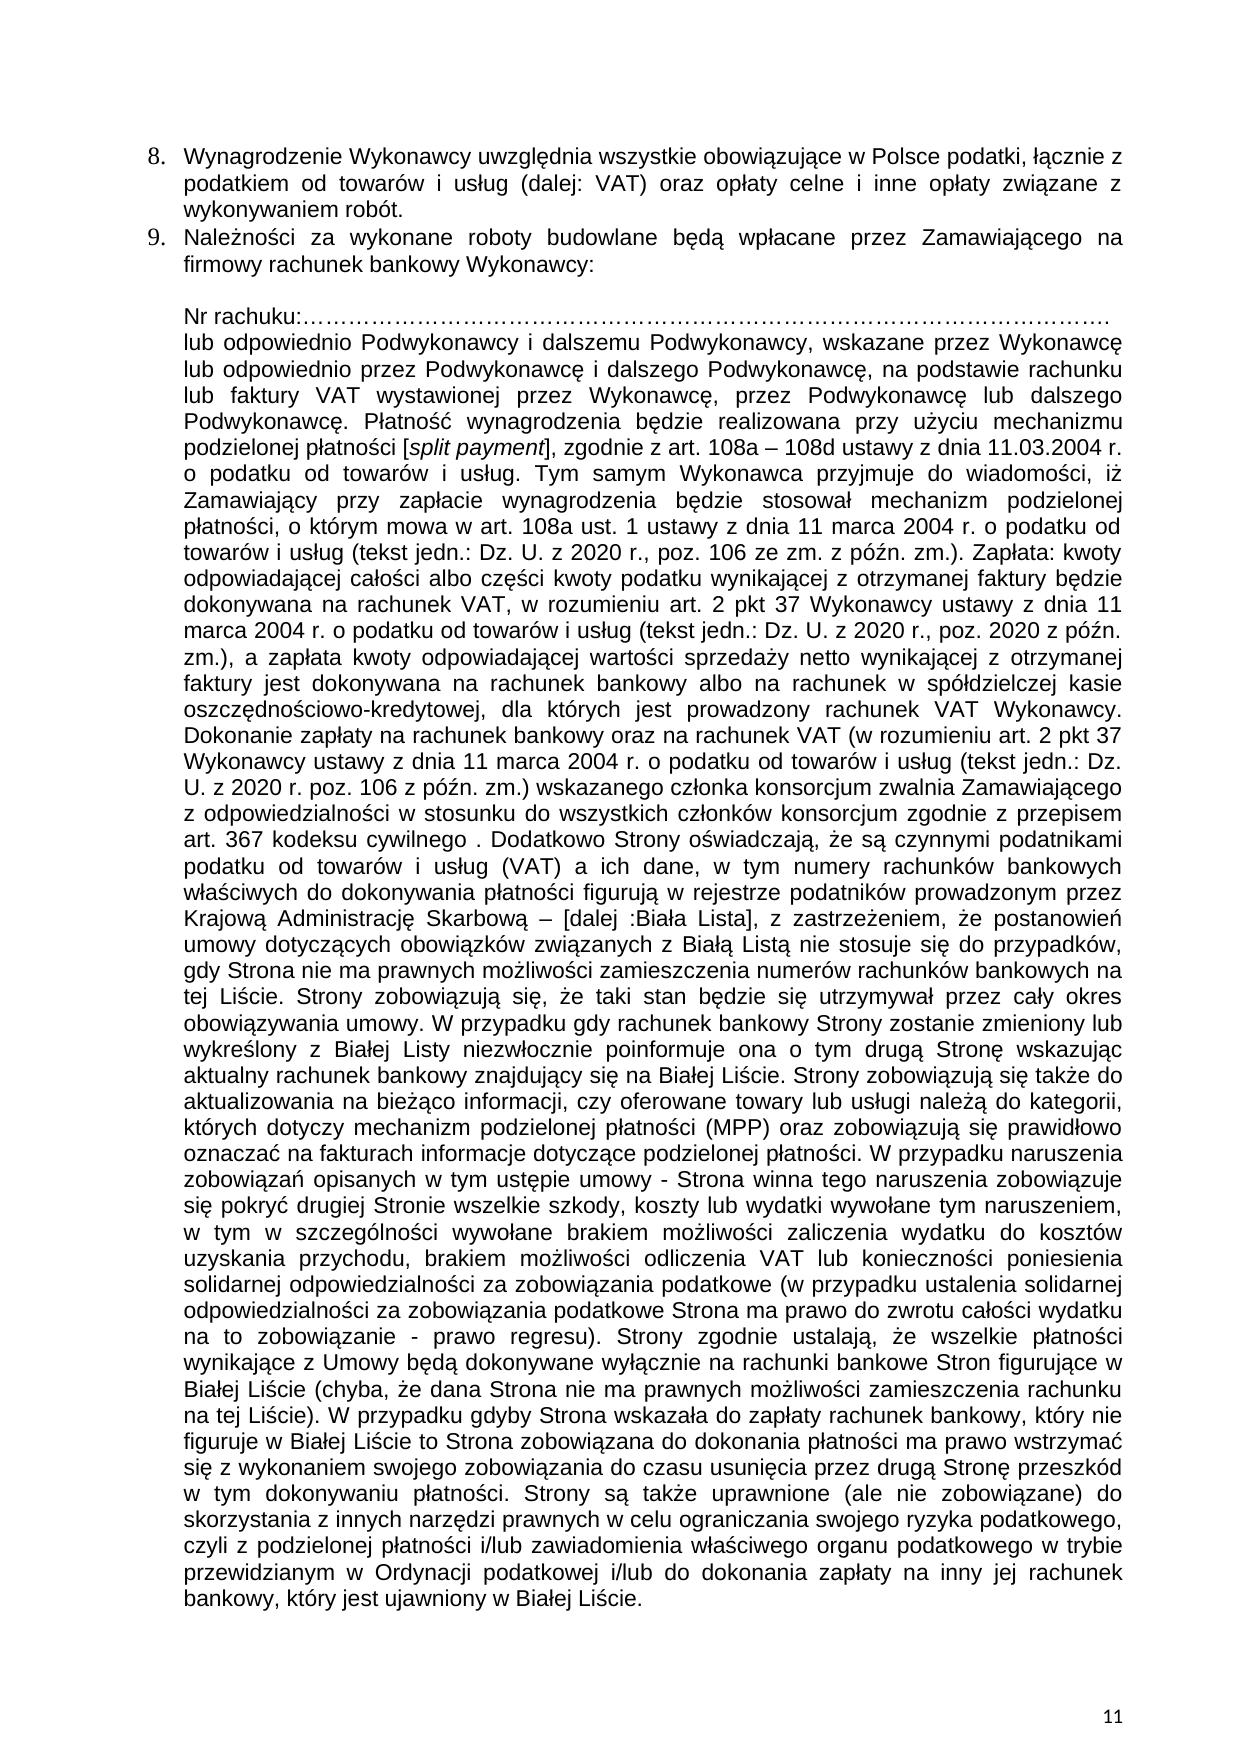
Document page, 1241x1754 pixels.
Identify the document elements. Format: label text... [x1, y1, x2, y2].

list Należności za wykonane roboty budowlane będą wpłacane przez Zamawiającego na firmowy rachunek bankowy Wykonawcy: [147, 223, 1123, 278]
text Nr rachuku:……………………………………………………………………………………………. [183, 304, 1123, 330]
list Wynagrodzenie Wykonawcy uwzględnia wszystkie obowiązujące w Polsce podatki, łącznie z podatkiem od towarów i usług (dalej: VAT) oraz opłaty celne i inne opłaty związane z wykonywaniem robót. [147, 142, 1123, 223]
text lub odpowiednio Podwykonawcy i dalszemu Podwykonawcy, wskazane przez Wykonawcę lub odpowiednio przez Podwykonawcę i dalszego Podwykonawcę, na podstawie rachunku lub faktury VAT wystawionej przez Wykonawcę, przez Podwykonawcę lub dalszego Podwykonawcę. Płatność wynagrodzenia będzie realizowana przy użyciu mechanizmu podzielonej płatności [split payment], zgodnie z art. 108a – 108d ustawy z dnia 11.03.2004 r. o podatku od towarów i usług. Tym samym Wykonawca przyjmuje do wiadomości, iż Zamawiający przy zapłacie wynagrodzenia będzie stosował mechanizm podzielonej płatności, o którym mowa w art. 108a ust. 1 ustawy z dnia 11 marca 2004 r. o podatku od towarów i usług (tekst jedn.: Dz. U. z 2020 r., poz. 106 ze zm. z późn. zm.). Zapłata: kwoty odpowiadającej całości albo części kwoty podatku wynikającej z otrzymanej faktury będzie dokonywana na rachunek VAT, w rozumieniu art. 2 pkt 37 Wykonawcy ustawy z dnia 11 marca 2004 r. o podatku od towarów i usług (tekst jedn.: Dz. U. z 2020 r., poz. 2020 z późn. zm.), a zapłata kwoty odpowiadającej wartości sprzedaży netto wynikającej z otrzymanej faktury jest dokonywana na rachunek bankowy albo na rachunek w spółdzielczej kasie oszczędnościowo-kredytowej, dla których jest prowadzony rachunek VAT Wykonawcy. Dokonanie zapłaty na rachunek bankowy oraz na rachunek VAT (w rozumieniu art. 2 pkt 37 Wykonawcy ustawy z dnia 11 marca 2004 r. o podatku od towarów i usług (tekst jedn.: Dz. U. z 2020 r. poz. 106 z późn. zm.) wskazanego członka konsorcjum zwalnia Zamawiającego z odpowiedzialności w stosunku do wszystkich członków konsorcjum zgodnie z przepisem art. 367 kodeksu cywilnego . Dodatkowo Strony oświadczają, że są czynnymi podatnikami podatku od towarów i usług (VAT) a ich dane, w tym numery rachunków bankowych właściwych do dokonywania płatności figurują w rejestrze podatników prowadzonym przez Krajową Administrację Skarbową – [dalej :Biała Lista], z zastrzeżeniem, że postanowień umowy dotyczących obowiązków związanych z Białą Listą nie stosuje się do przypadków, gdy Strona nie ma prawnych możliwości zamieszczenia numerów rachunków bankowych na tej Liście. Strony zobowiązują się, że taki stan będzie się utrzymywał przez cały okres obowiązywania umowy. W przypadku gdy rachunek bankowy Strony zostanie zmieniony lub wykreślony z Białej Listy niezwłocznie poinformuje ona o tym drugą Stronę wskazując aktualny rachunek bankowy znajdujący się na Białej Liście. Strony zobowiązują się także do aktualizowania na bieżąco informacji, czy oferowane towary lub usługi należą do kategorii, których dotyczy mechanizm podzielonej płatności (MPP) oraz zobowiązują się prawidłowo oznaczać na fakturach informacje dotyczące podzielonej płatności. W przypadku naruszenia zobowiązań opisanych w tym ustępie umowy - Strona winna tego naruszenia zobowiązuje się pokryć drugiej Stronie wszelkie szkody, koszty lub wydatki wywołane tym naruszeniem, w tym w szczególności wywołane brakiem możliwości zaliczenia wydatku do kosztów uzyskania przychodu, brakiem możliwości odliczenia VAT lub konieczności poniesienia solidarnej odpowiedzialności za zobowiązania podatkowe (w przypadku ustalenia solidarnej odpowiedzialności za zobowiązania podatkowe Strona ma prawo do zwrotu całości wydatku na to zobowiązanie - prawo regresu). Strony zgodnie ustalają, że wszelkie płatności wynikające z Umowy będą dokonywane wyłącznie na rachunki bankowe Stron figurujące w Białej Liście (chyba, że dana Strona nie ma prawnych możliwości zamieszczenia rachunku na tej Liście). W przypadku gdyby Strona wskazała do zapłaty rachunek bankowy, który nie figuruje w Białej Liście to Strona zobowiązana do dokonania płatności ma prawo wstrzymać się z wykonaniem swojego zobowiązania do czasu usunięcia przez drugą Stronę przeszkód w tym dokonywaniu płatności. Strony są także uprawnione (ale nie zobowiązane) do skorzystania z innych narzędzi prawnych w celu ograniczania swojego ryzyka podatkowego, czyli z podzielonej płatności i/lub zawiadomienia właściwego organu podatkowego w trybie przewidzianym w Ordynacji podatkowej i/lub do dokonania zapłaty na inny jej rachunek bankowy, który jest ujawniony w Białej Liście. [183, 330, 1123, 1611]
